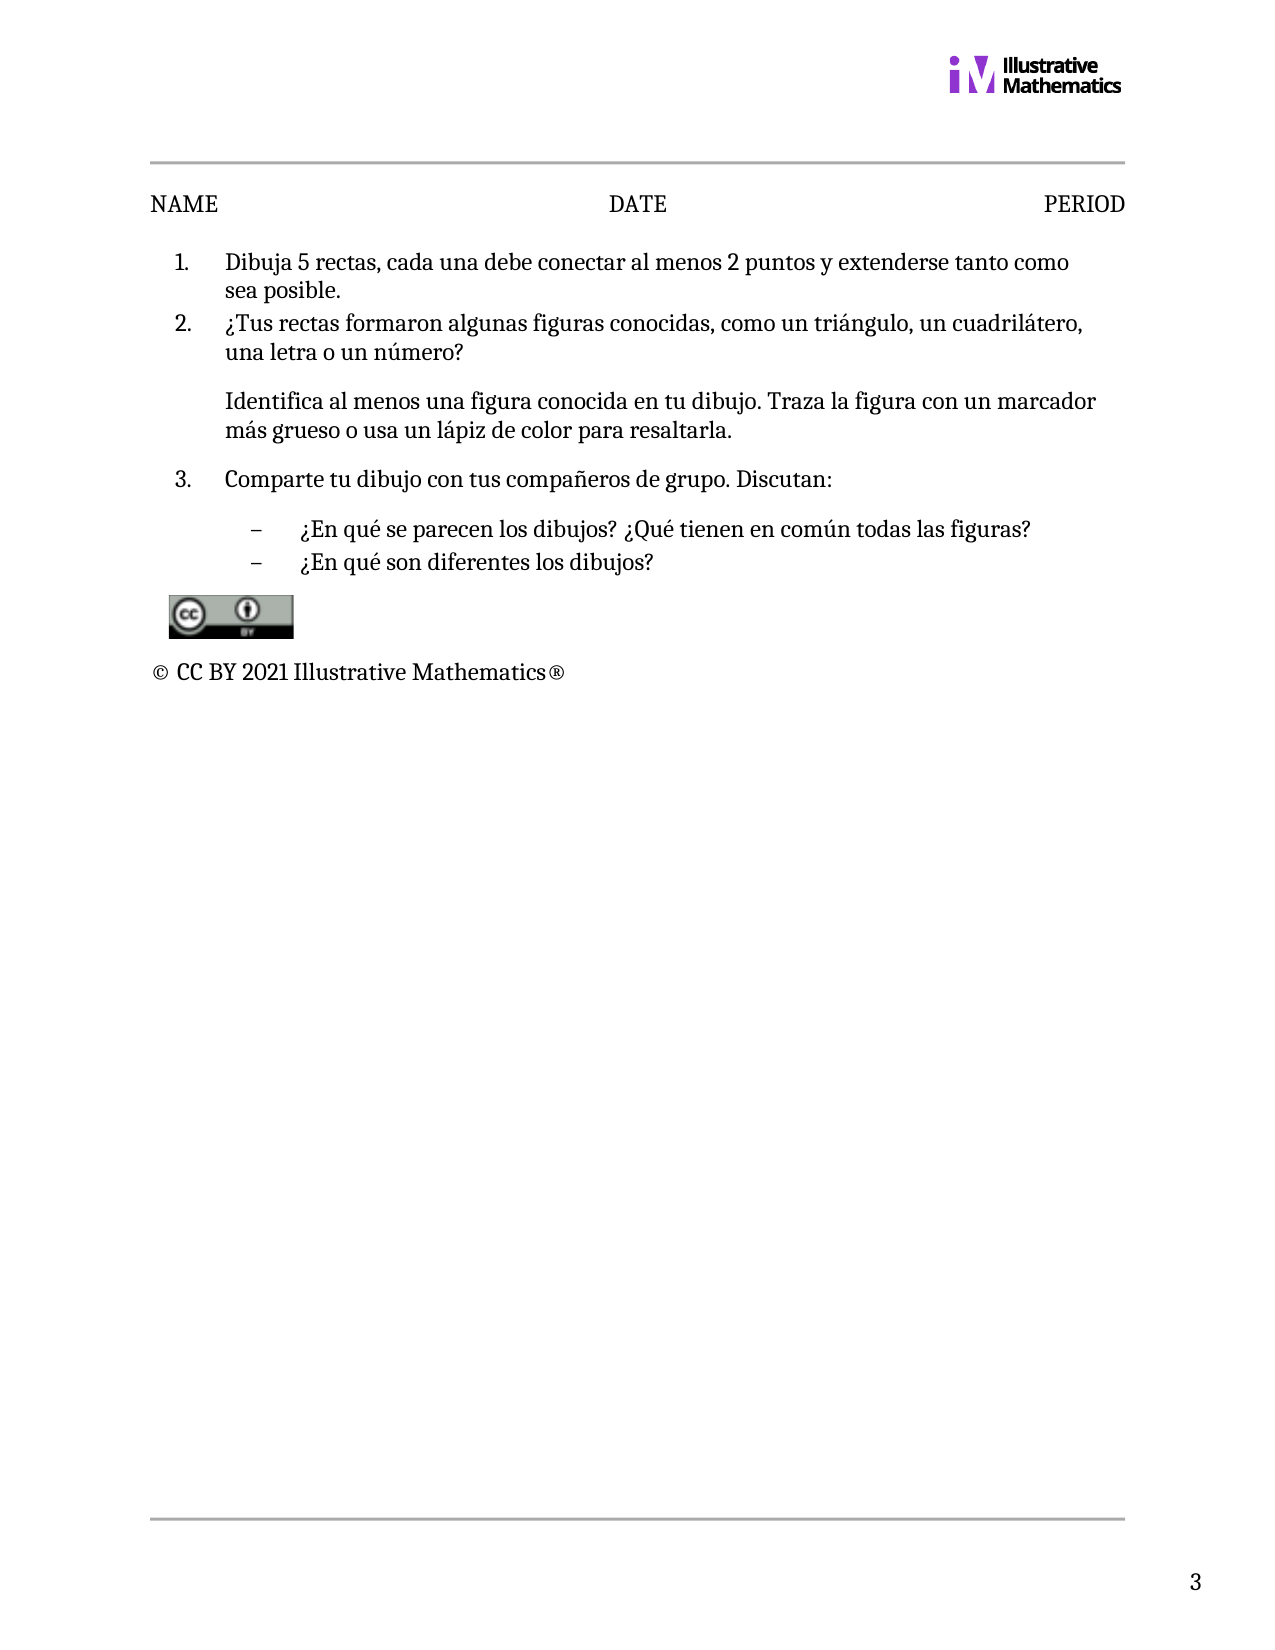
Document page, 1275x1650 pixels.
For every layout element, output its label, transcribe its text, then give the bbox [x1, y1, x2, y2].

text © CC BY 2021 Illustrative Mathematics® [150, 657, 1125, 686]
list Comparte tu dibujo con tus compañeros de grupo. Discutan: [175, 465, 1125, 494]
list ¿Tus rectas formaron algunas figuras conocidas, como un triángulo, un cuadrilátero, una letra o un número? [175, 309, 1125, 366]
picture [168, 595, 294, 639]
list ¿En qué se parecen los dibujos? ¿Qué tienen en común todas las figuras? [250, 515, 1125, 544]
picture [949, 55, 1121, 93]
list Identifica al menos una figura conocida en tu dibujo. Traza la figura con un marcador más grueso o usa un lápiz de color para resaltarla. [175, 387, 1125, 444]
list ¿En qué son diferentes los dibujos? [250, 547, 1125, 576]
list Dibuja 5 rectas, cada una debe conectar al menos 2 puntos y extenderse tanto como sea posible. [175, 247, 1125, 305]
